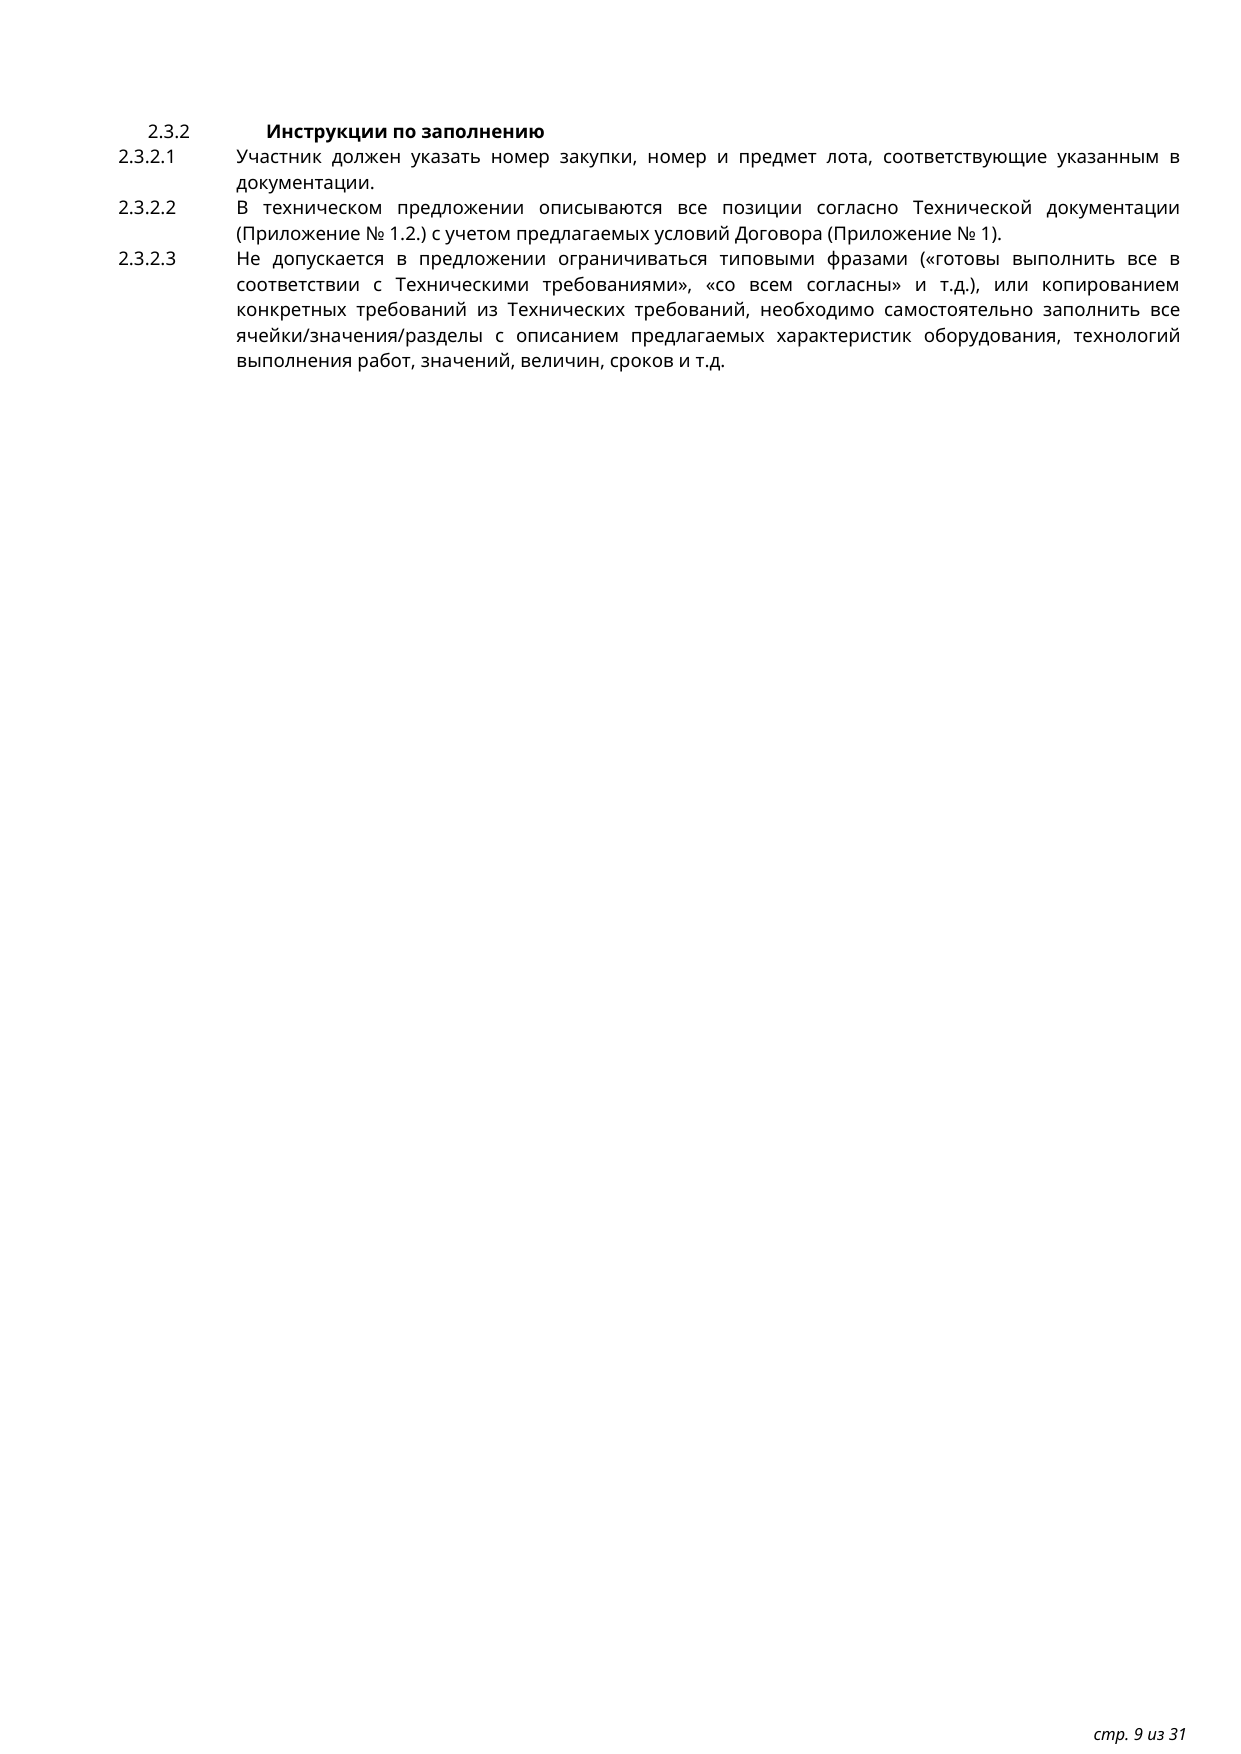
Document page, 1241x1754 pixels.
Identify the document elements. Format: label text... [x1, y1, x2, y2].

text В техническом предложении описываются все позиции согласно Технической документации (Приложение № 1.2.) с учетом предлагаемых условий Договора (Приложение № 1). [118, 195, 1181, 246]
text Инструкции по заполнению [148, 118, 1181, 144]
text Не допускается в предложении ограничиваться типовыми фразами («готовы выполнить все в соответствии с Техническими требованиями», «со всем согласны» и т.д.), или копированием конкретных требований из Технических требований, необходимо самостоятельно заполнить все ячейки/значения/разделы с описанием предлагаемых характеристик оборудования, технологий выполнения работ, значений, величин, сроков и т.д. [118, 246, 1181, 373]
text Участник должен указать номер закупки, номер и предмет лота, соответствующие указанным в документации. [118, 144, 1181, 195]
